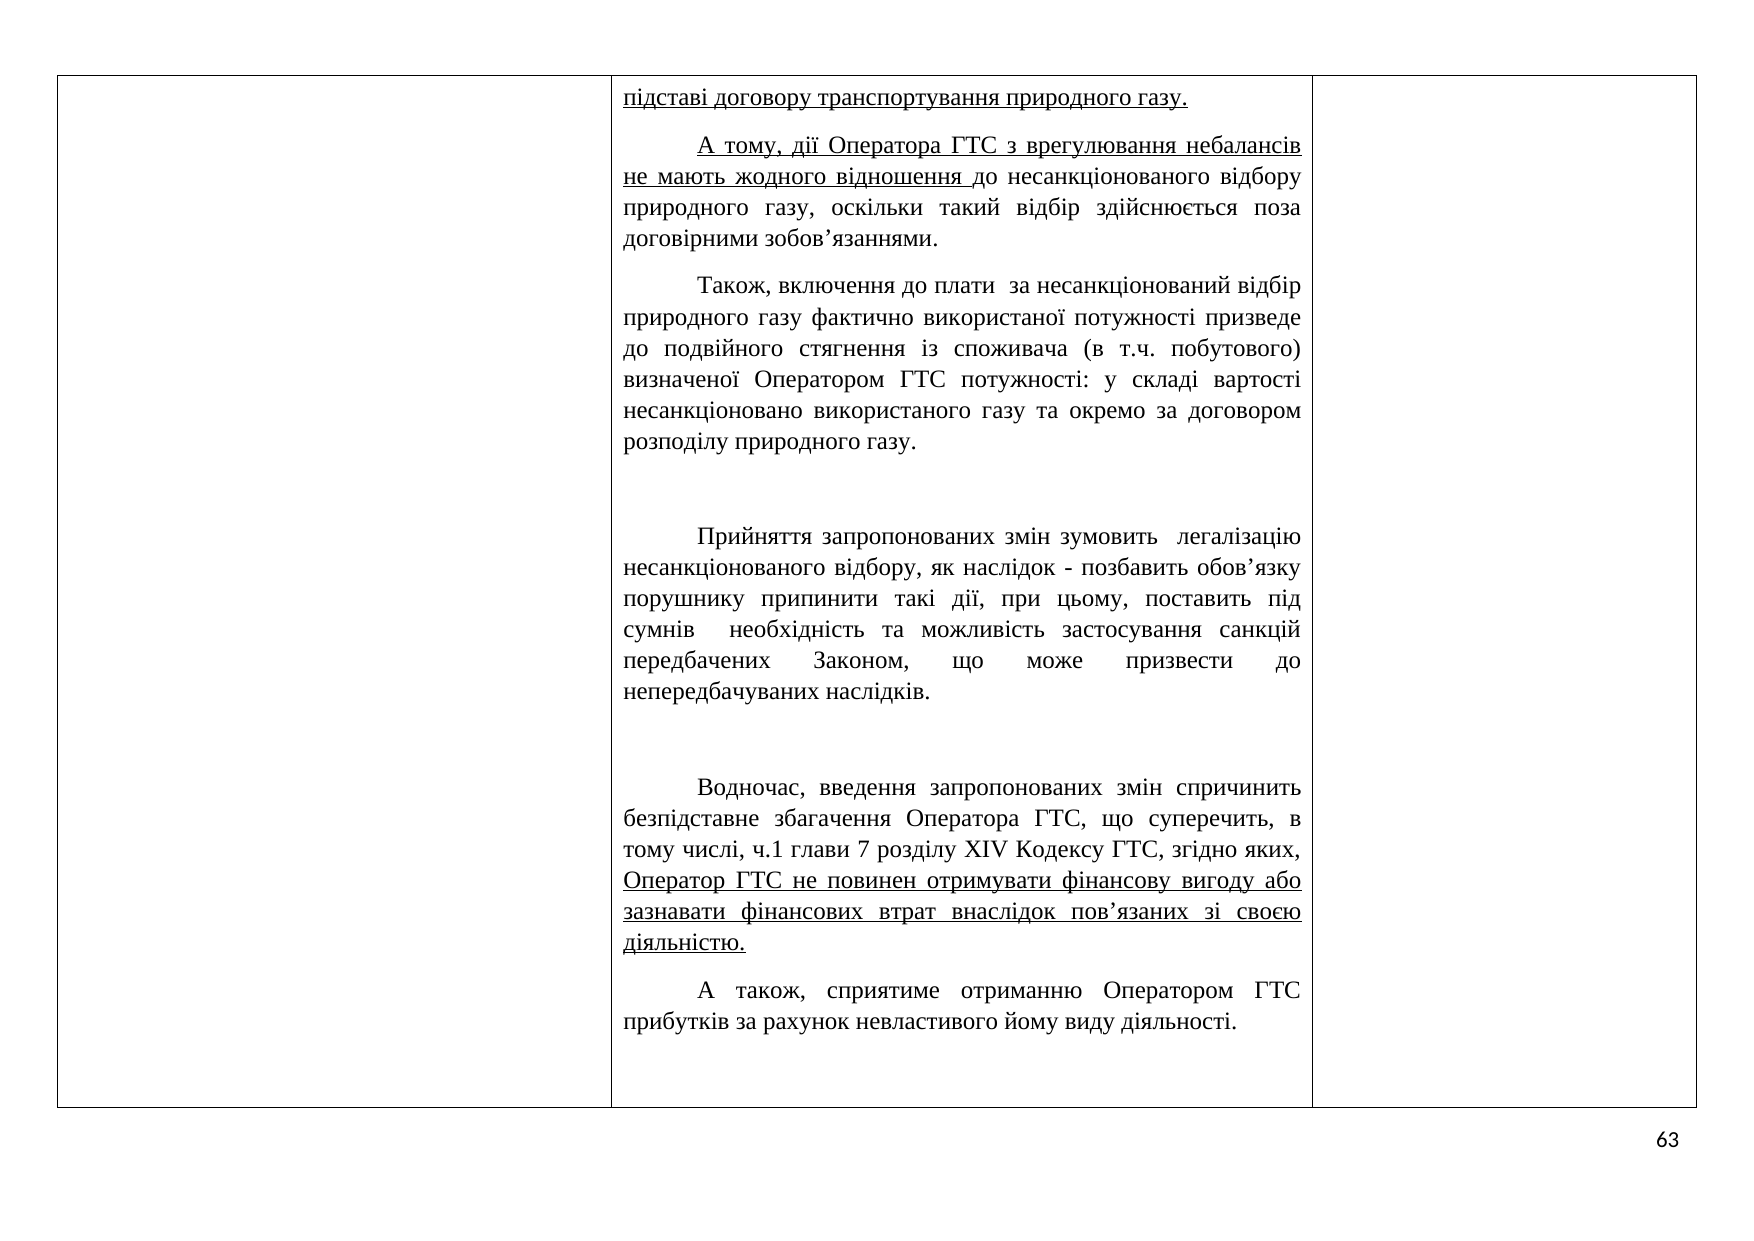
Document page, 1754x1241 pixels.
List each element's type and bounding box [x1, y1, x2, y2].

table_cell [1313, 76, 1696, 1107]
table_cell [612, 76, 1312, 1107]
